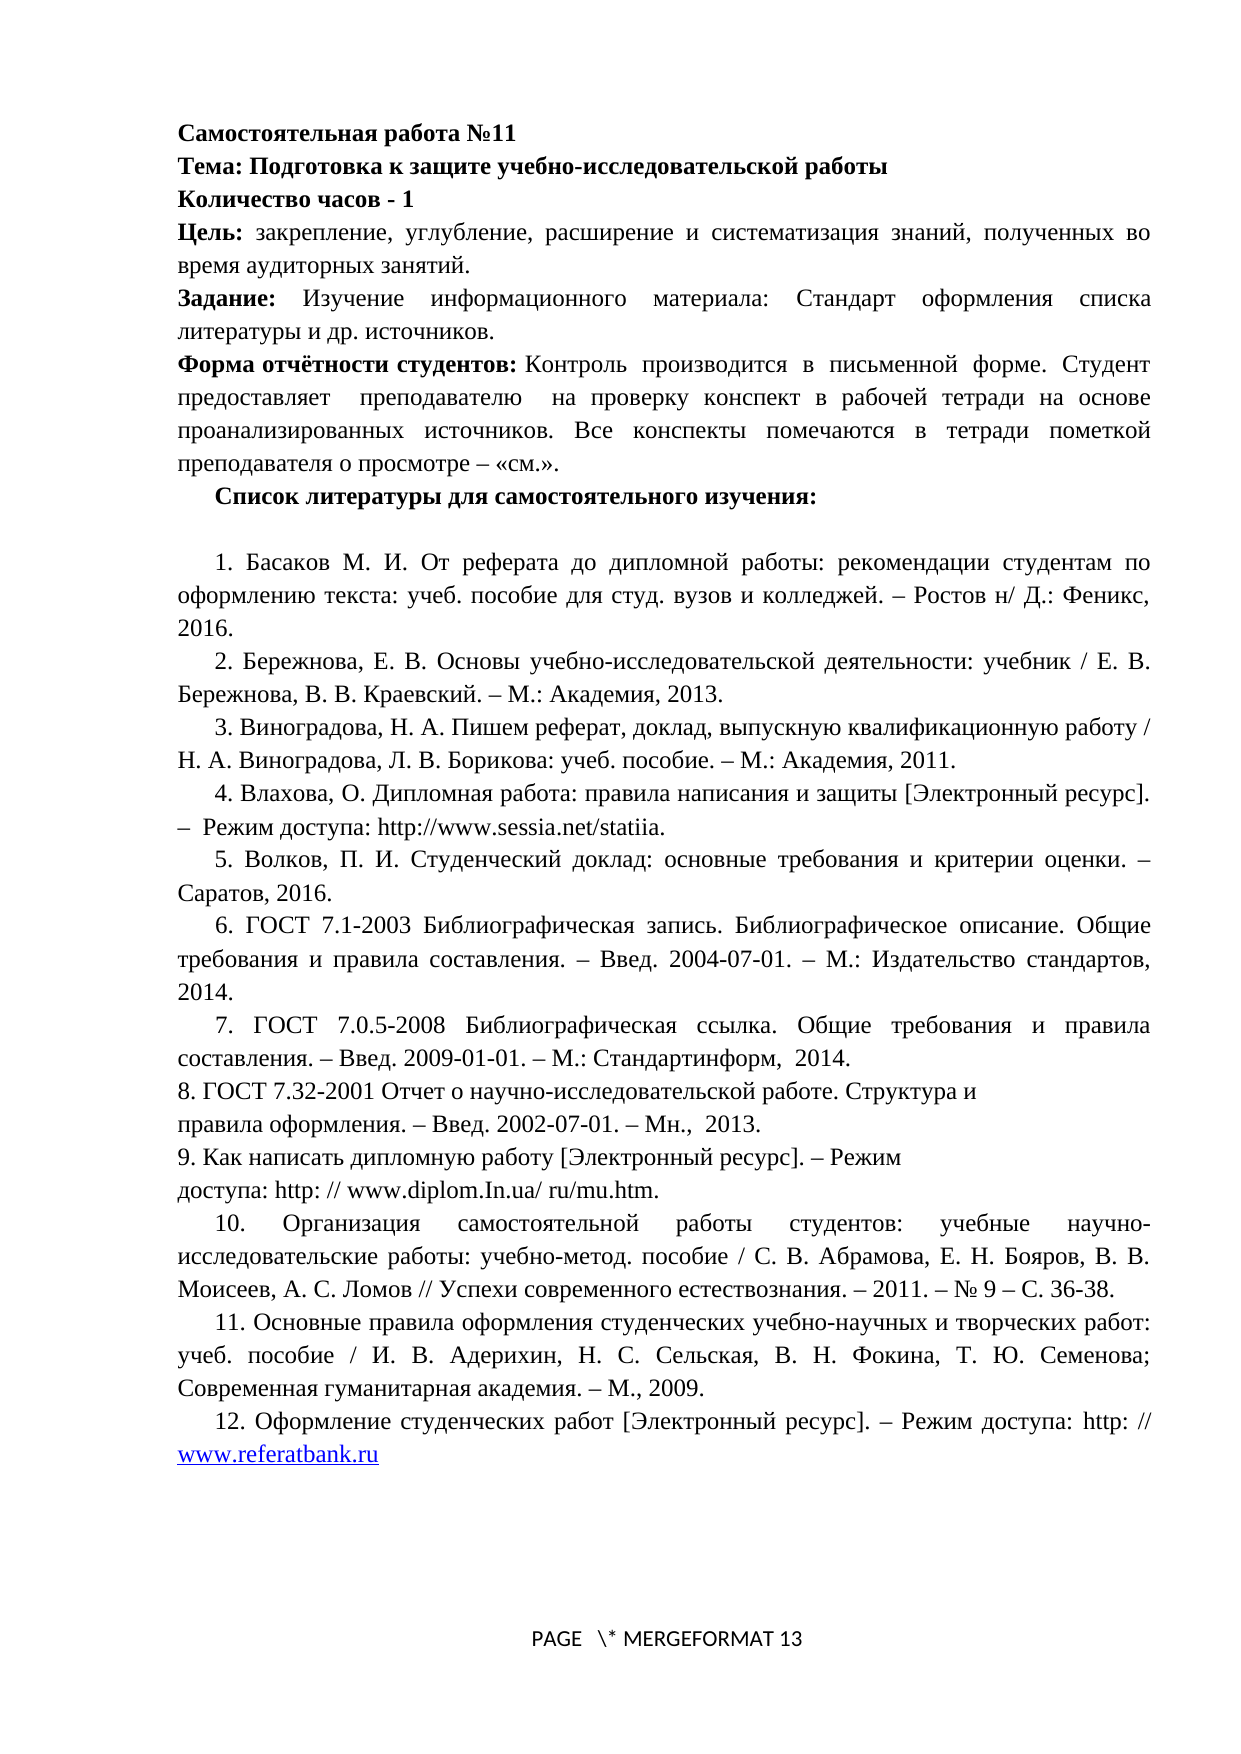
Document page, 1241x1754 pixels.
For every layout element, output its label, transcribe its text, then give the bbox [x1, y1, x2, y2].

text 3. Виноградова, Н. А. Пишем реферат, доклад, выпускную квалификационную работу / Н. А. Виноградова, Л. В. Борикова: учеб. пособие. – М.: Академия, 2011. [177, 712, 1152, 774]
text Список литературы для самостоятельного изучения: [177, 481, 1152, 510]
text 5. Волков, П. И. Студенческий доклад: основные требования и критерии оценки. – Саратов, 2016. [177, 844, 1152, 906]
text 6. ГОСТ 7.1-2003 Библиографическая запись. Библиографическое описание. Общие требования и правила составления. – Введ. 2004-07-01. – М.: Издательство стандартов, 2014. [177, 911, 1152, 1005]
text 4. Влахова, О. Дипломная работа: правила написания и защиты [Электронный ресурс]. – Режим доступа: http://www.sessia.net/statiia. [177, 778, 1152, 840]
text 9. Как написать дипломную работу [Электронный ресурс]. – Режим [177, 1142, 1152, 1171]
text 1. Басаков М. И. От реферата до дипломной работы: рекомендации студентам по оформлению текста: учеб. пособие для студ. вузов и колледжей. – Ростов н/ Д.: Феникс, 2016. [177, 547, 1152, 642]
text 2. Бережнова, Е. В. Основы учебно-исследовательской деятельности: учебник / Е. В. Бережнова, В. В. Краевский. – М.: Академия, 2013. [177, 646, 1152, 708]
text 8. ГОСТ 7.32-2001 Отчет о научно-исследовательской работе. Структура и [177, 1076, 1152, 1104]
text Форма отчётности студентов: Контроль производится в письменной форме. Студент предоставляет преподавателю на проверку конспект в рабочей тетради на основе проанализированных источников. Все конспекты помечаются в тетради пометкой преподавателя о просмотре – «см.». [177, 349, 1152, 477]
text Цель: закрепление, углубление, расширение и систематизация знаний, полученных во время аудиторных занятий. [177, 217, 1152, 279]
text Тема: Подготовка к защите учебно-исследовательской работы [177, 151, 1152, 180]
text Самостоятельная работа №11 [177, 118, 1152, 147]
text доступа: http: // www.diplom.In.ua/ ru/mu.htm. [177, 1175, 1152, 1203]
text правила оформления. – Введ. 2002-07-01. – Мн., 2013. [177, 1109, 1152, 1137]
text 10. Организация самостоятельной работы студентов: учебные научно-исследовательские работы: учебно-метод. пособие / С. В. Абрамова, Е. Н. Бояров, В. В. Моисеев, А. С. Ломов // Успехи современного естествознания. – 2011. – № 9 – С. 36-38. [177, 1208, 1152, 1303]
text 7. ГОСТ 7.0.5-2008 Библиографическая ссылка. Общие требования и правила составления. – Введ. 2009-01-01. – М.: Стандартинформ, 2014. [177, 1010, 1152, 1071]
text 11. Основные правила оформления студенческих учебно-научных и творческих работ: учеб. пособие / И. В. Адерихин, Н. С. Сельская, В. Н. Фокина, Т. Ю. Семенова; Современная гуманитарная академия. – М., 2009. [177, 1307, 1152, 1402]
text Задание: Изучение информационного материала: Стандарт оформления списка литературы и др. источников. [177, 283, 1152, 345]
text Количество часов - 1 [177, 184, 1152, 213]
text 12. Оформление студенческих работ [Электронный ресурс]. – Режим доступа: http: // www.referatbank.ru [177, 1406, 1152, 1468]
